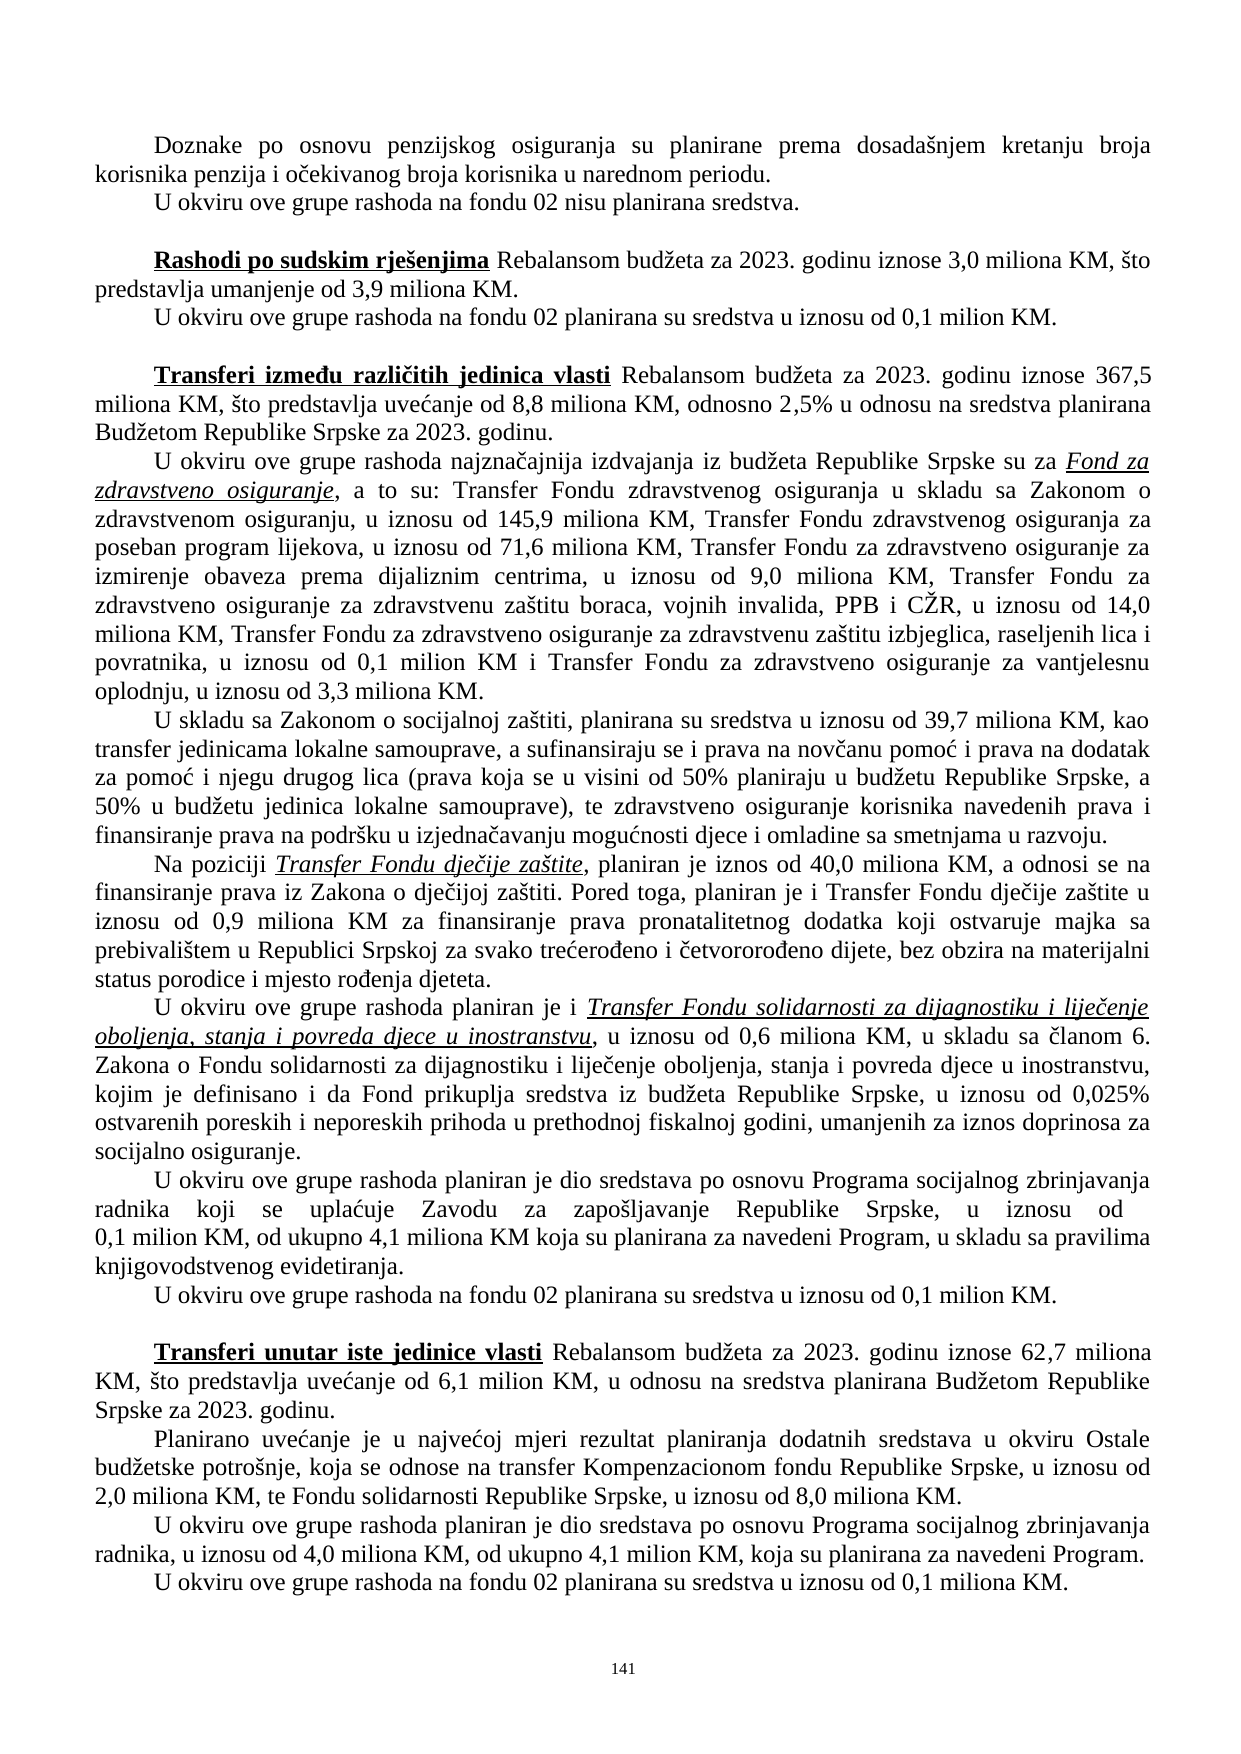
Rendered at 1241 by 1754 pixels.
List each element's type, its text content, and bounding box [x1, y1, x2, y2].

text U okviru ove grupe rashoda na fondu 02 planirana su sredstva u iznosu od 0,1 milion KM. [94, 1280, 1152, 1309]
text Planirano uvećanje je u najvećoj mjeri rezultat planiranja dodatnih sredstava u okviru Ostale budžetske potrošnje, koja se odnose na transfer Kompenzacionom fondu Republike Srpske, u iznosu od 2,0 miliona KM, te Fondu solidarnosti Republike Srpske, u iznosu od 8,0 miliona KM. [94, 1424, 1152, 1510]
text U okviru ove grupe rashoda planiran je dio sredstava po osnovu Programa socijalnog zbrinjavanja radnika, u iznosu od 4,0 miliona KM, od ukupno 4,1 milion KM, koja su planirana za navedeni Program. [94, 1510, 1152, 1567]
text U okviru ove grupe rashoda najznačajnija izdvajanja iz budžeta Republike Srpske su za Fond za zdravstveno osiguranje, a to su: Transfer Fondu zdravstvenog osiguranja u skladu sa Zakonom o zdravstvenom osiguranju, u iznosu od 145,9 miliona KM, Transfer Fondu zdravstvenog osiguranja za poseban program lijekova, u iznosu od 71,6 miliona KM, Transfer Fondu za zdravstveno osiguranje za izmirenje obaveza prema dijaliznim centrima, u iznosu od 9,0 miliona KM, Transfer Fondu za zdravstveno osiguranje za zdravstvenu zaštitu boraca, vojnih invalida, PPB i CŽR, u iznosu od 14,0 miliona KM, Transfer Fondu za zdravstveno osiguranje za zdravstvenu zaštitu izbjeglica, raseljenih lica i povratnika, u iznosu od 0,1 milion KM i Transfer Fondu za zdravstveno osiguranje za vantjelesnu oplodnju, u iznosu od 3,3 miliona KM. [94, 446, 1152, 705]
text U okviru ove grupe rashoda na fondu 02 nisu planirana sredstva. [94, 187, 1152, 216]
text U okviru ove grupe rashoda na fondu 02 planirana su sredstva u iznosu od 0,1 miliona KM. [94, 1567, 1152, 1596]
text U okviru ove grupe rashoda na fondu 02 planirana su sredstva u iznosu od 0,1 milion KM. [94, 302, 1152, 331]
text Na poziciji Transfer Fondu dječije zaštite, planiran je iznos od 40,0 miliona KM, a odnosi se na finansiranje prava iz Zakona o dječijoj zaštiti. Pored toga, planiran je i Transfer Fondu dječije zaštite u iznosu od 0,9 miliona KM za finansiranje prava pronatalitetnog dodatka koji ostvaruje majka sa prebivalištem u Republici Srpskoj za svako trećerođeno i četvororođeno dijete, bez obzira na materijalni status porodice i mjesto rođenja djeteta. [94, 849, 1152, 992]
text U okviru ove grupe rashoda planiran je dio sredstava po osnovu Programa socijalnog zbrinjavanja radnika koji se uplaćuje Zavodu za zapošljavanje Republike Srpske, u iznosu od 0,1 milion KM, od ukupno 4,1 miliona KM koja su planirana za navedeni Program, u skladu sa pravilima knjigovodstvenog evidetiranja. [94, 1165, 1152, 1280]
text Rashodi po sudskim rješenjima Rebalansom budžeta za 2023. godinu iznose 3,0 miliona KM, što predstavlja umanjenje od 3,9 miliona KM. [94, 245, 1152, 302]
text U okviru ove grupe rashoda planiran je i Transfer Fondu solidarnosti za dijagnostiku i liječenje oboljenja, stanja i povreda djece u inostranstvu, u iznosu od 0,6 miliona KM, u skladu sa članom 6. Zakona o Fondu solidarnosti za dijagnostiku i liječenje oboljenja, stanja i povreda djece u inostranstvu, kojim je definisano i da Fond prikuplja sredstva iz budžeta Republike Srpske, u iznosu od 0,025% ostvarenih poreskih i neporeskih prihoda u prethodnoj fiskalnoj godini, umanjenih za iznos doprinosa za socijalno osiguranje. [94, 992, 1152, 1165]
text Doznake po osnovu penzijskog osiguranja su planirane prema dosadašnjem kretanju broja korisnika penzija i očekivanog broja korisnika u narednom periodu. [94, 130, 1152, 187]
text U skladu sa Zakonom o socijalnoj zaštiti, planirana su sredstva u iznosu od 39,7 miliona KM, kao transfer jedinicama lokalne samouprave, a sufinansiraju se i prava na novčanu pomoć i prava na dodatak za pomoć i njegu drugog lica (prava koja se u visini od 50% planiraju u budžetu Republike Srpske, a 50% u budžetu jedinica lokalne samouprave), te zdravstveno osiguranje korisnika navedenih prava i finansiranje prava na podršku u izjednačavanju mogućnosti djece i omladine sa smetnjama u razvoju. [94, 705, 1152, 849]
text Transferi unutar iste jedinice vlasti Rebalansom budžeta za 2023. godinu iznose 62,7 miliona KM, što predstavlja uvećanje od 6,1 milion KM, u odnosu na sredstva planirana Budžetom Republike Srpske za 2023. godinu. [94, 1337, 1152, 1424]
text Transferi između različitih jedinica vlasti Rebalansom budžeta za 2023. godinu iznose 367,5 miliona KM, što predstavlja uvećanje od 8,8 miliona KM, odnosno 2,5% u odnosu na sredstva planirana Budžetom Republike Srpske za 2023. godinu. [94, 360, 1152, 446]
